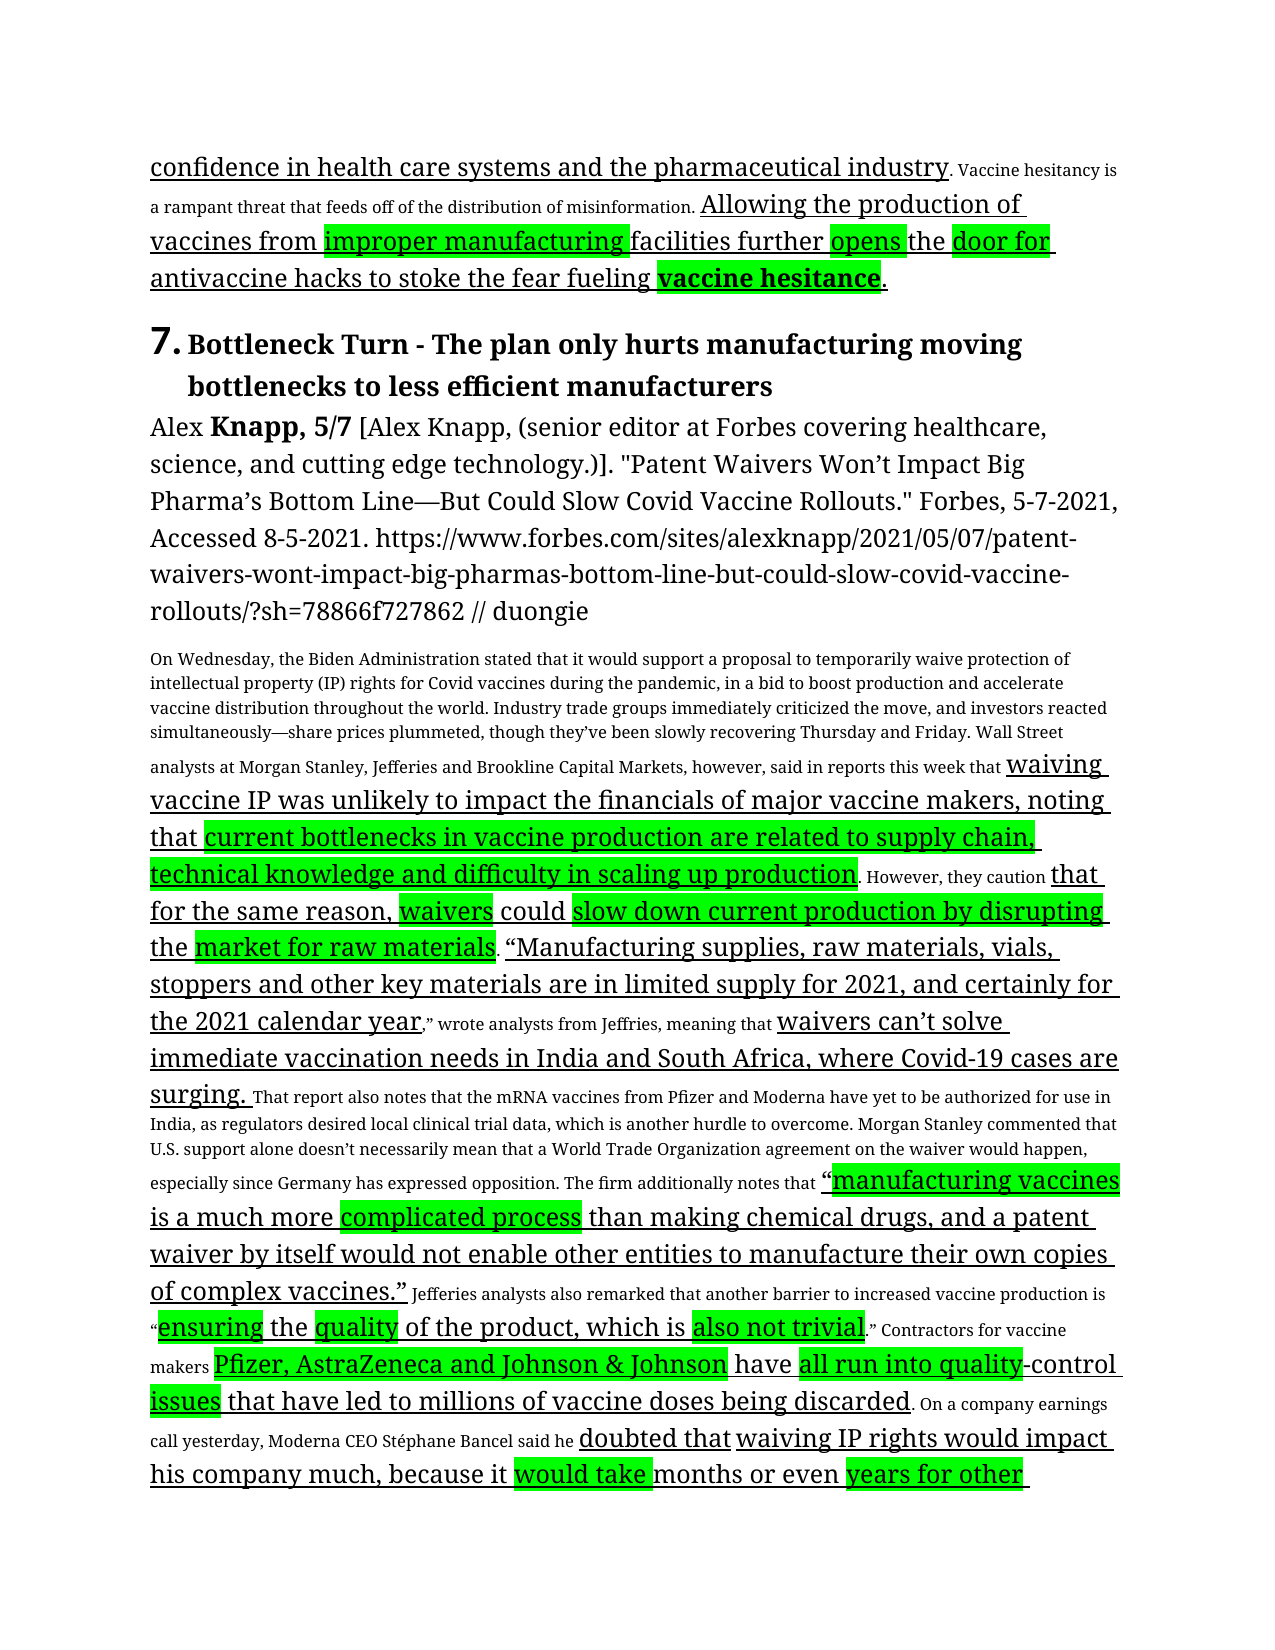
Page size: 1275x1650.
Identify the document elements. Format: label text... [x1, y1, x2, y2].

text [150, 647, 1125, 1491]
text Alex Knapp, 5/7 [Alex Knapp, (senior editor at Forbes covering healthcare, science, and cutting edge technology.)]. "Patent Waivers Won’t Impact Big Pharma’s Bottom Line—But Could Slow Covid Vaccine Rollouts." Forbes, 5-7-2021, Accessed 8-5-2021. https://www.forbes.com/sites/alexknapp/2021/05/07/patent-waivers-wont-impact-big-pharmas-bottom-line-but-could-slow-covid-vaccine-rollouts/?sh=78866f727862 // duongie [150, 407, 1125, 628]
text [150, 150, 1125, 294]
subtitle Bottleneck Turn - The plan only hurts manufacturing moving bottlenecks to less efficient manufacturers [150, 314, 1125, 404]
